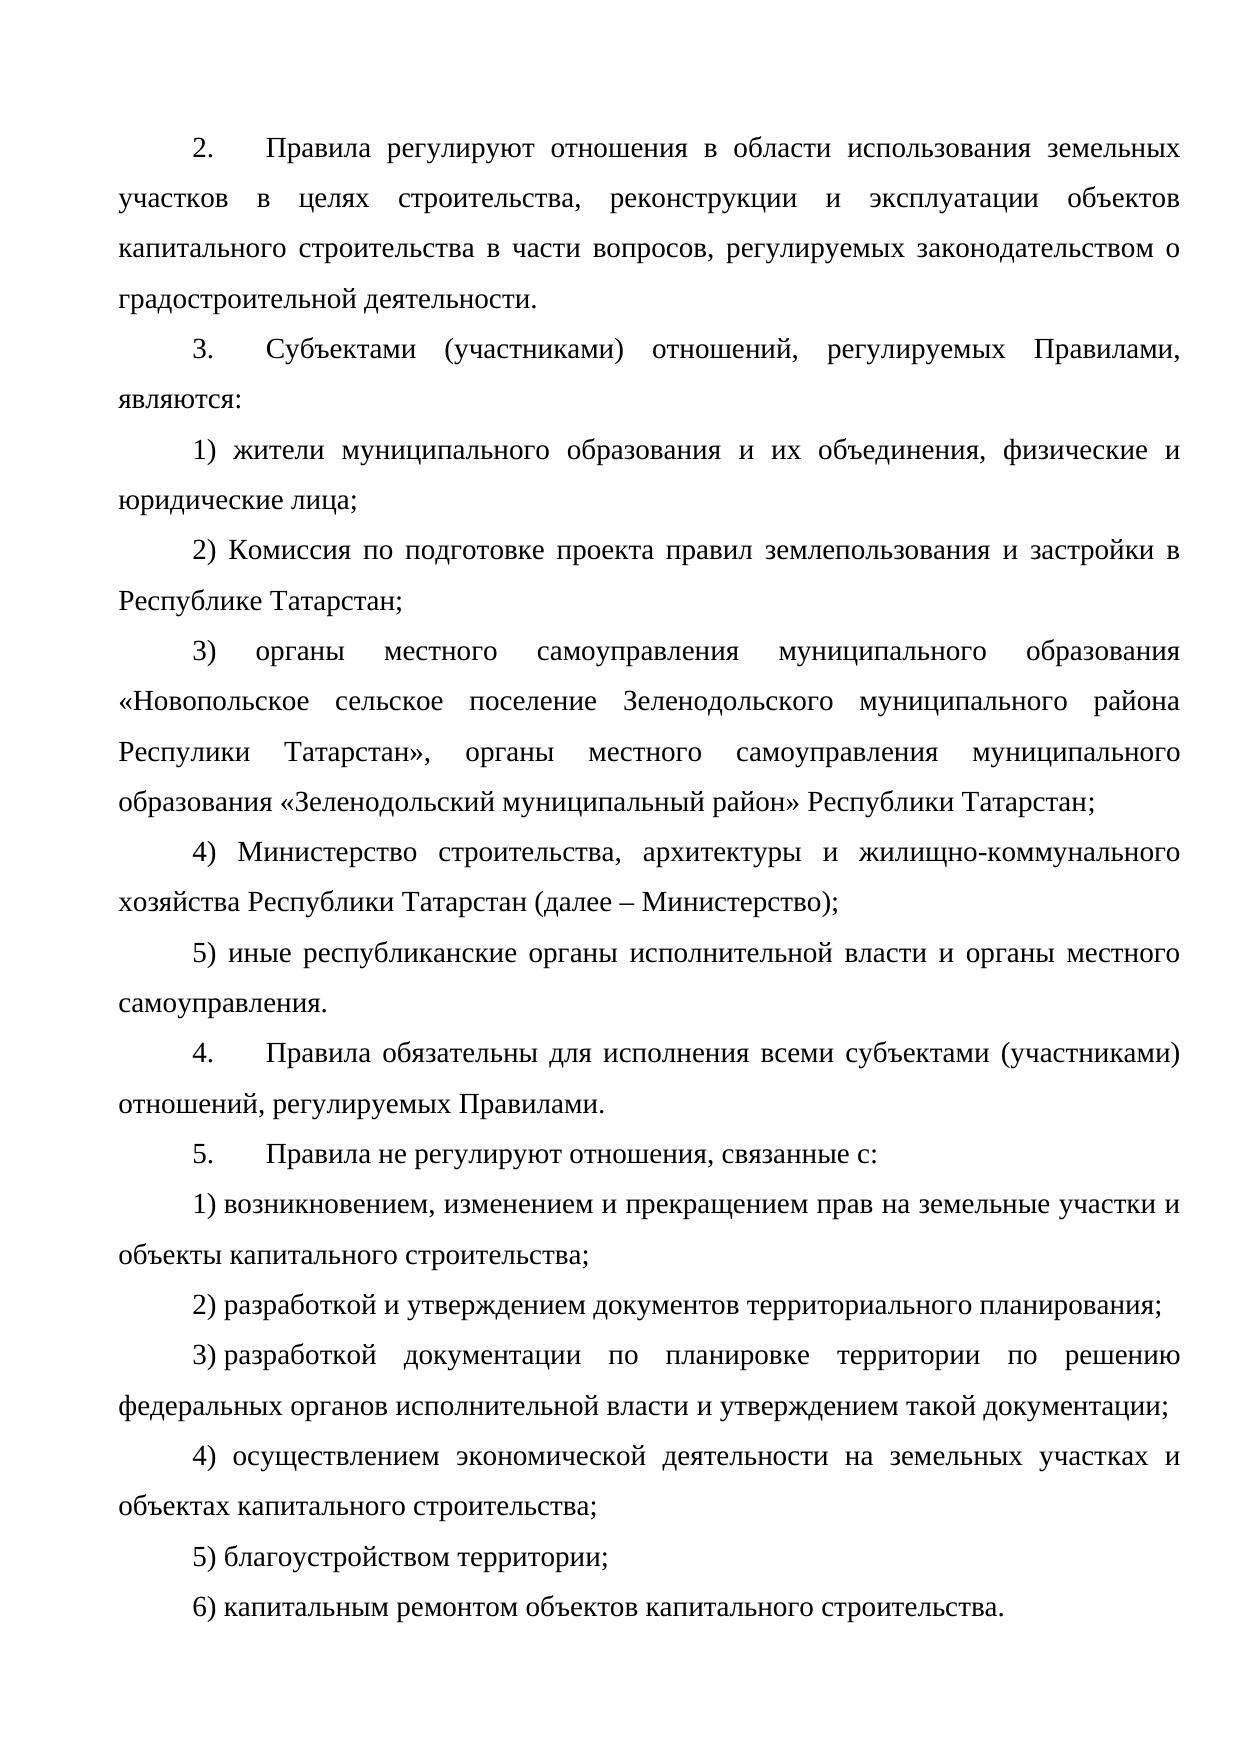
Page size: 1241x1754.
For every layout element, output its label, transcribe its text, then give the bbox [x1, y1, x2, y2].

list 3) органы местного самоуправления муниципального образования «Новопольское сельское поселение Зеленодольского муниципального района Респулики Татарстан», органы местного самоуправления муниципального образования «Зеленодольский муниципальный район» Республики Татарстан; [118, 633, 1181, 817]
list Правила регулируют отношения в области использования земельных участков в целях строительства, реконструкции и эксплуатации объектов капитального строительства в части вопросов, регулируемых законодательством о градостроительной деятельности. [118, 130, 1181, 314]
list 4) осуществлением экономической деятельности на земельных участках и объектах капитального строительства; [118, 1438, 1181, 1522]
list Правила обязательны для исполнения всеми субъектами (участниками) отношений, регулируемых Правилами. [118, 1036, 1181, 1119]
list 5) иные республиканские органы исполнительной власти и органы местного самоуправления. [118, 935, 1181, 1019]
list 5) благоустройством территории; [118, 1539, 1181, 1572]
list 2) Комиссия по подготовке проекта правил землепользования и застройки в Республике Татарстан; [118, 532, 1181, 616]
list 1) возникновением, изменением и прекращением прав на земельные участки и объекты капитального строительства; [118, 1186, 1181, 1270]
list 4) Министерство строительства, архитектуры и жилищно-коммунального хозяйства Республики Татарстан (далее – Министерство); [118, 834, 1181, 918]
list 3) разработкой документации по планировке территории по решению федеральных органов исполнительной власти и утверждением такой документации; [118, 1337, 1181, 1421]
list 1) жители муниципального образования и их объединения, физические и юридические лица; [118, 432, 1181, 516]
list 6) капитальным ремонтом объектов капитального строительства. [118, 1589, 1181, 1622]
list Правила не регулируют отношения, связанные с: [118, 1136, 1181, 1170]
list Субъектами (участниками) отношений, регулируемых Правилами, являются: [118, 331, 1181, 415]
list 2) разработкой и утверждением документов территориального планирования; [118, 1287, 1181, 1321]
